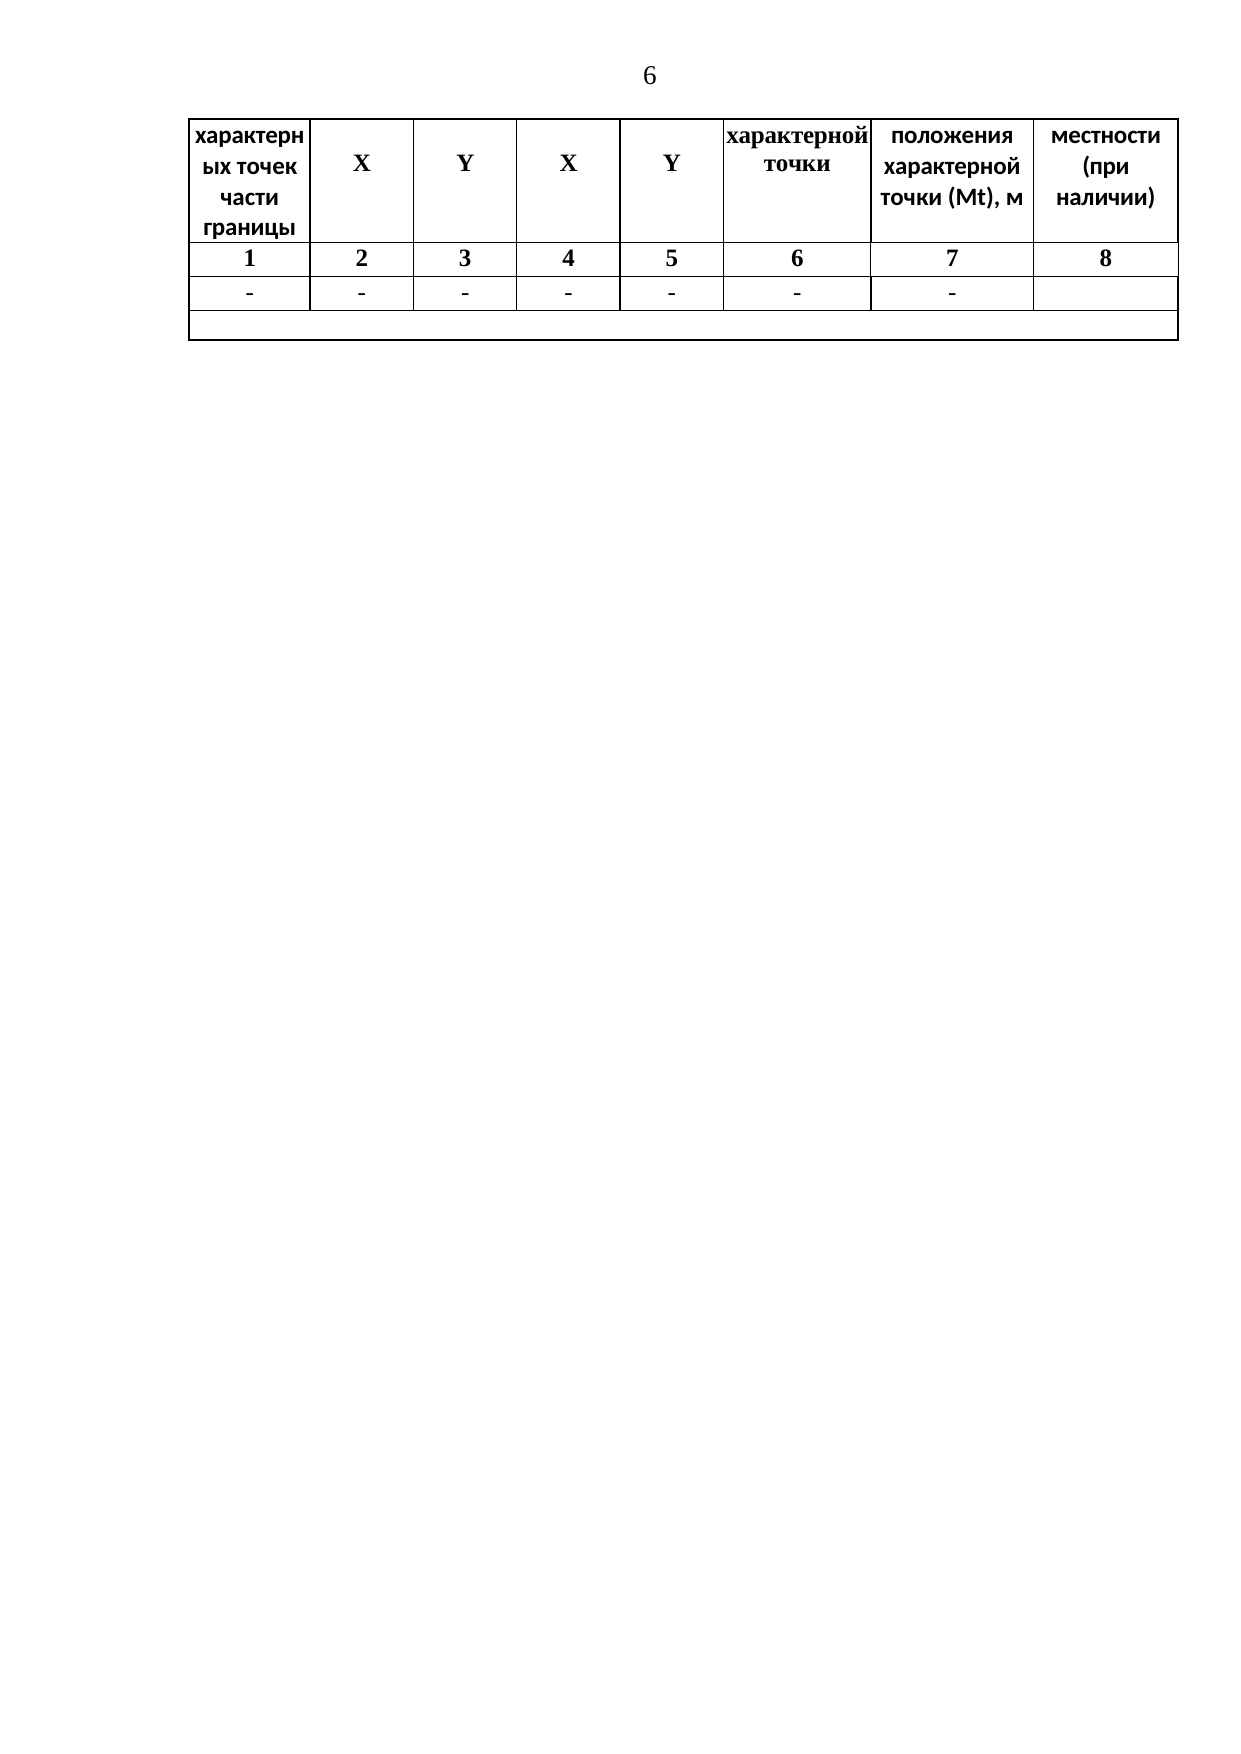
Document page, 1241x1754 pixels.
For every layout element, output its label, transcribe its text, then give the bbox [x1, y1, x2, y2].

table_cell [1034, 277, 1177, 309]
table_cell - [414, 277, 516, 309]
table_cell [190, 120, 309, 242]
table_cell X [517, 120, 619, 242]
table_cell 3 [414, 243, 516, 276]
table_cell 4 [517, 243, 619, 276]
table_cell - [724, 277, 870, 309]
table_cell 7 [871, 243, 1033, 276]
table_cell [724, 120, 870, 242]
table_cell 2 [311, 243, 413, 276]
table_cell 1 [190, 243, 309, 276]
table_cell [1034, 120, 1177, 242]
table_cell - [621, 277, 723, 309]
table_cell [190, 311, 1177, 339]
table_cell 8 [1034, 243, 1178, 276]
table_cell - [872, 277, 1033, 309]
table_cell 6 [724, 243, 870, 276]
table_cell - [311, 277, 413, 309]
table_cell - [517, 277, 619, 309]
table_cell Y [621, 120, 723, 242]
table_cell - [190, 277, 309, 309]
table_cell 5 [621, 243, 723, 276]
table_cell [872, 120, 1033, 242]
table_cell X [311, 120, 413, 242]
table_cell Y [414, 120, 516, 242]
